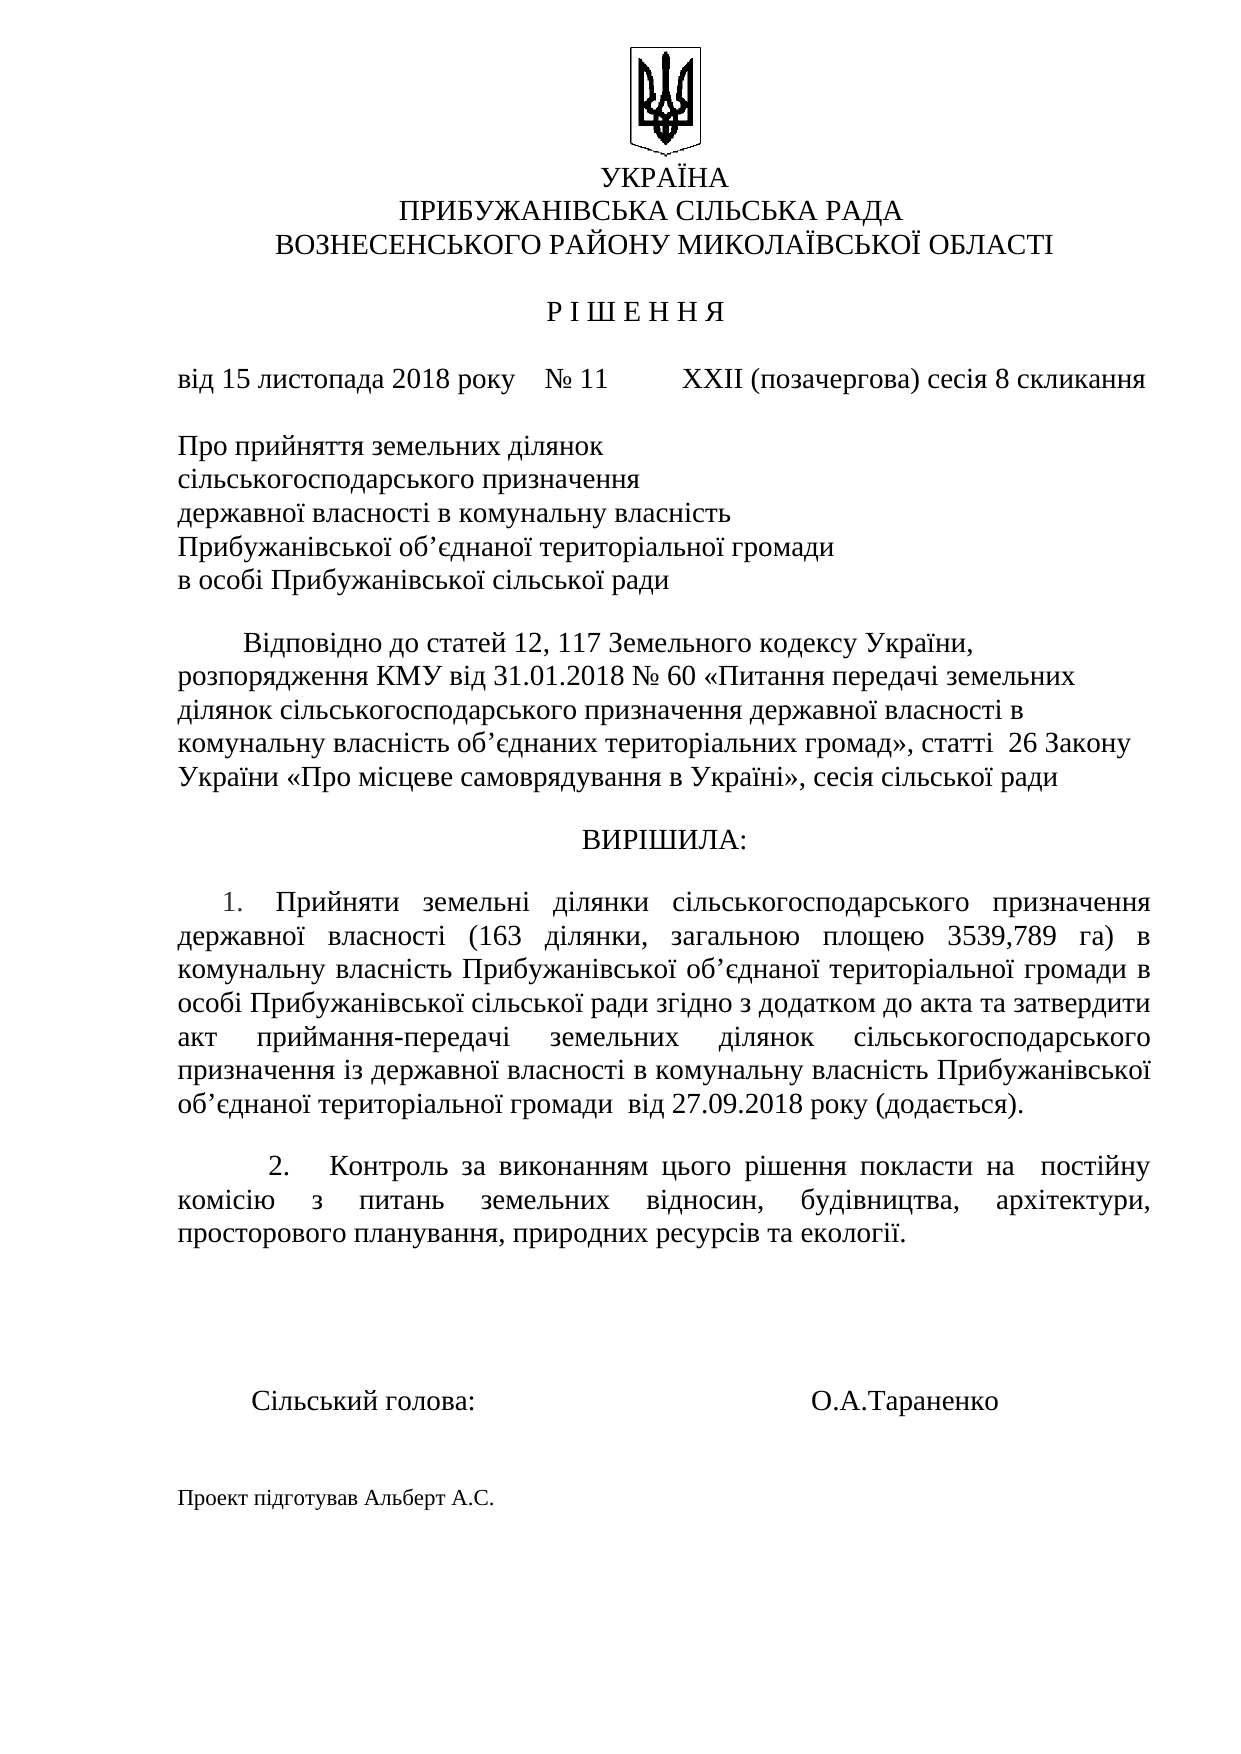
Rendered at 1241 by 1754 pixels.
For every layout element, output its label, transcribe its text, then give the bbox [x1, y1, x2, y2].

text ВИРІШИЛА: [177, 822, 1152, 855]
picture [627, 45, 703, 159]
text УКРАЇНА [177, 160, 1152, 193]
text Р І Ш Е Н Н Я [177, 294, 1152, 327]
text Проект підготував Альберт А.С. [177, 1484, 1152, 1510]
list Прийняти земельні ділянки сільськогосподарського призначення державної власності (163 ділянки, загальною площею 3539,789 га) в комунальну власність Прибужанівської об’єднаної територіальної громади в особі Прибужанівської сільської ради згідно з додатком до акта та затвердити акт приймання-передачі земельних ділянок сільськогосподарського призначення із державної власності в комунальну власність Прибужанівської об’єднаної територіальної громади від 27.09.2018 року (додається). [177, 884, 1152, 1119]
text державної власності в комунальну власність [177, 495, 1152, 529]
text в особі Прибужанівської сільської ради [177, 562, 1152, 596]
text від 15 листопада 2018 року № 11 ХХІІ (позачергова) сесія 8 скликання [177, 361, 1152, 394]
text 2. Контроль за виконанням цього рішення покласти на постійну комісію з питань земельних відносин, будівництва, архітектури, просторового планування, природних ресурсів та екології. [177, 1148, 1152, 1249]
text ВОЗНЕСЕНСЬКОГО РАЙОНУ МИКОЛАЇВСЬКОЇ ОБЛАСТІ [177, 227, 1152, 260]
text Відповідно до статей 12, 117 Земельного кодексу України, розпорядження КМУ від 31.01.2018 № 60 «Питання передачі земельних ділянок сільськогосподарського призначення державної власності в комунальну власність об’єднаних територіальних громад», статті 26 Закону України «Про місцеве самоврядування в Україні», сесія сільської ради [177, 625, 1152, 793]
text ПРИБУЖАНІВСЬКА СІЛЬСЬКА РАДА [325, 193, 1152, 227]
text Прибужанівської об’єднаної територіальної громади [177, 529, 1152, 562]
text Про прийняття земельних ділянок [177, 428, 1152, 462]
text Сільський голова: О.А.Тараненко [177, 1383, 1152, 1417]
text сільськогосподарського призначення [177, 462, 1152, 495]
